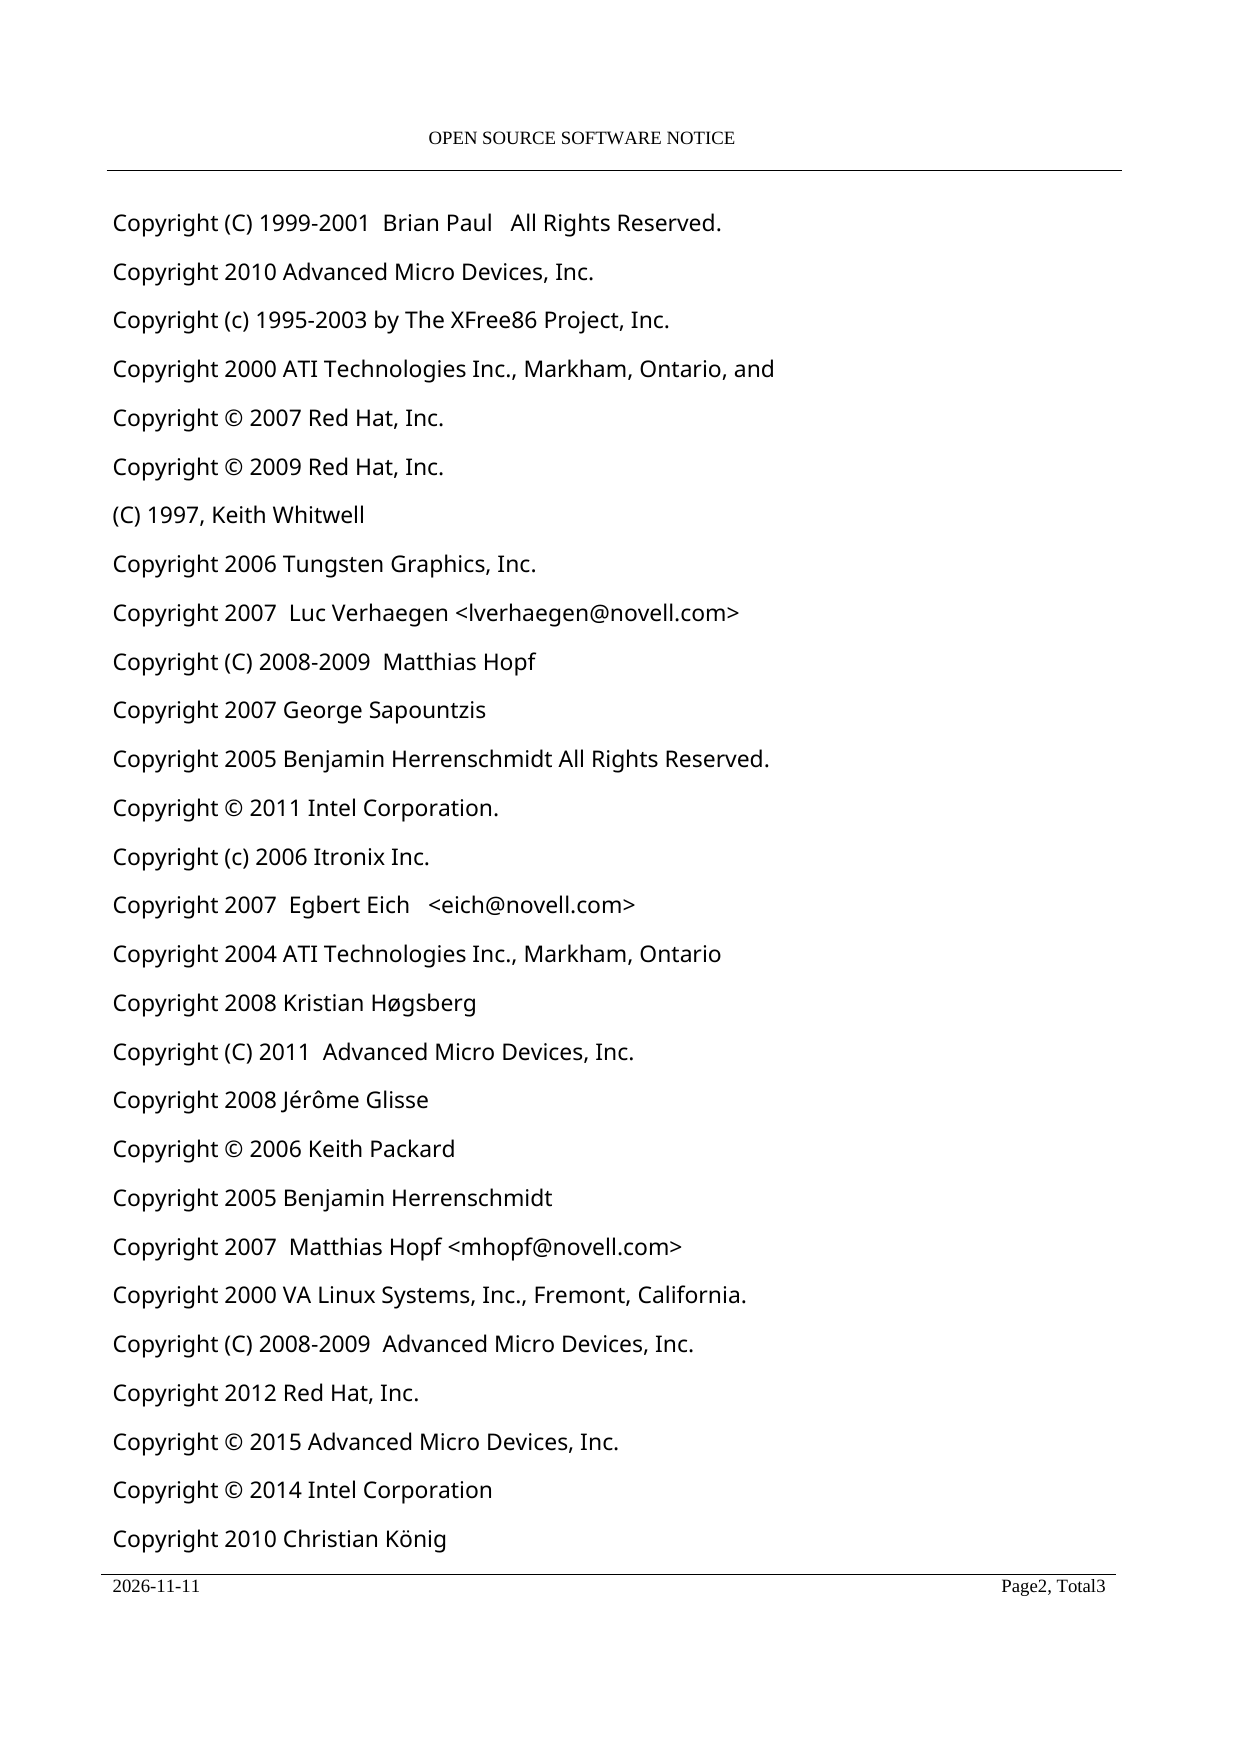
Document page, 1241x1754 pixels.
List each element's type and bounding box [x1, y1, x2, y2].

text [112, 206, 1128, 1555]
